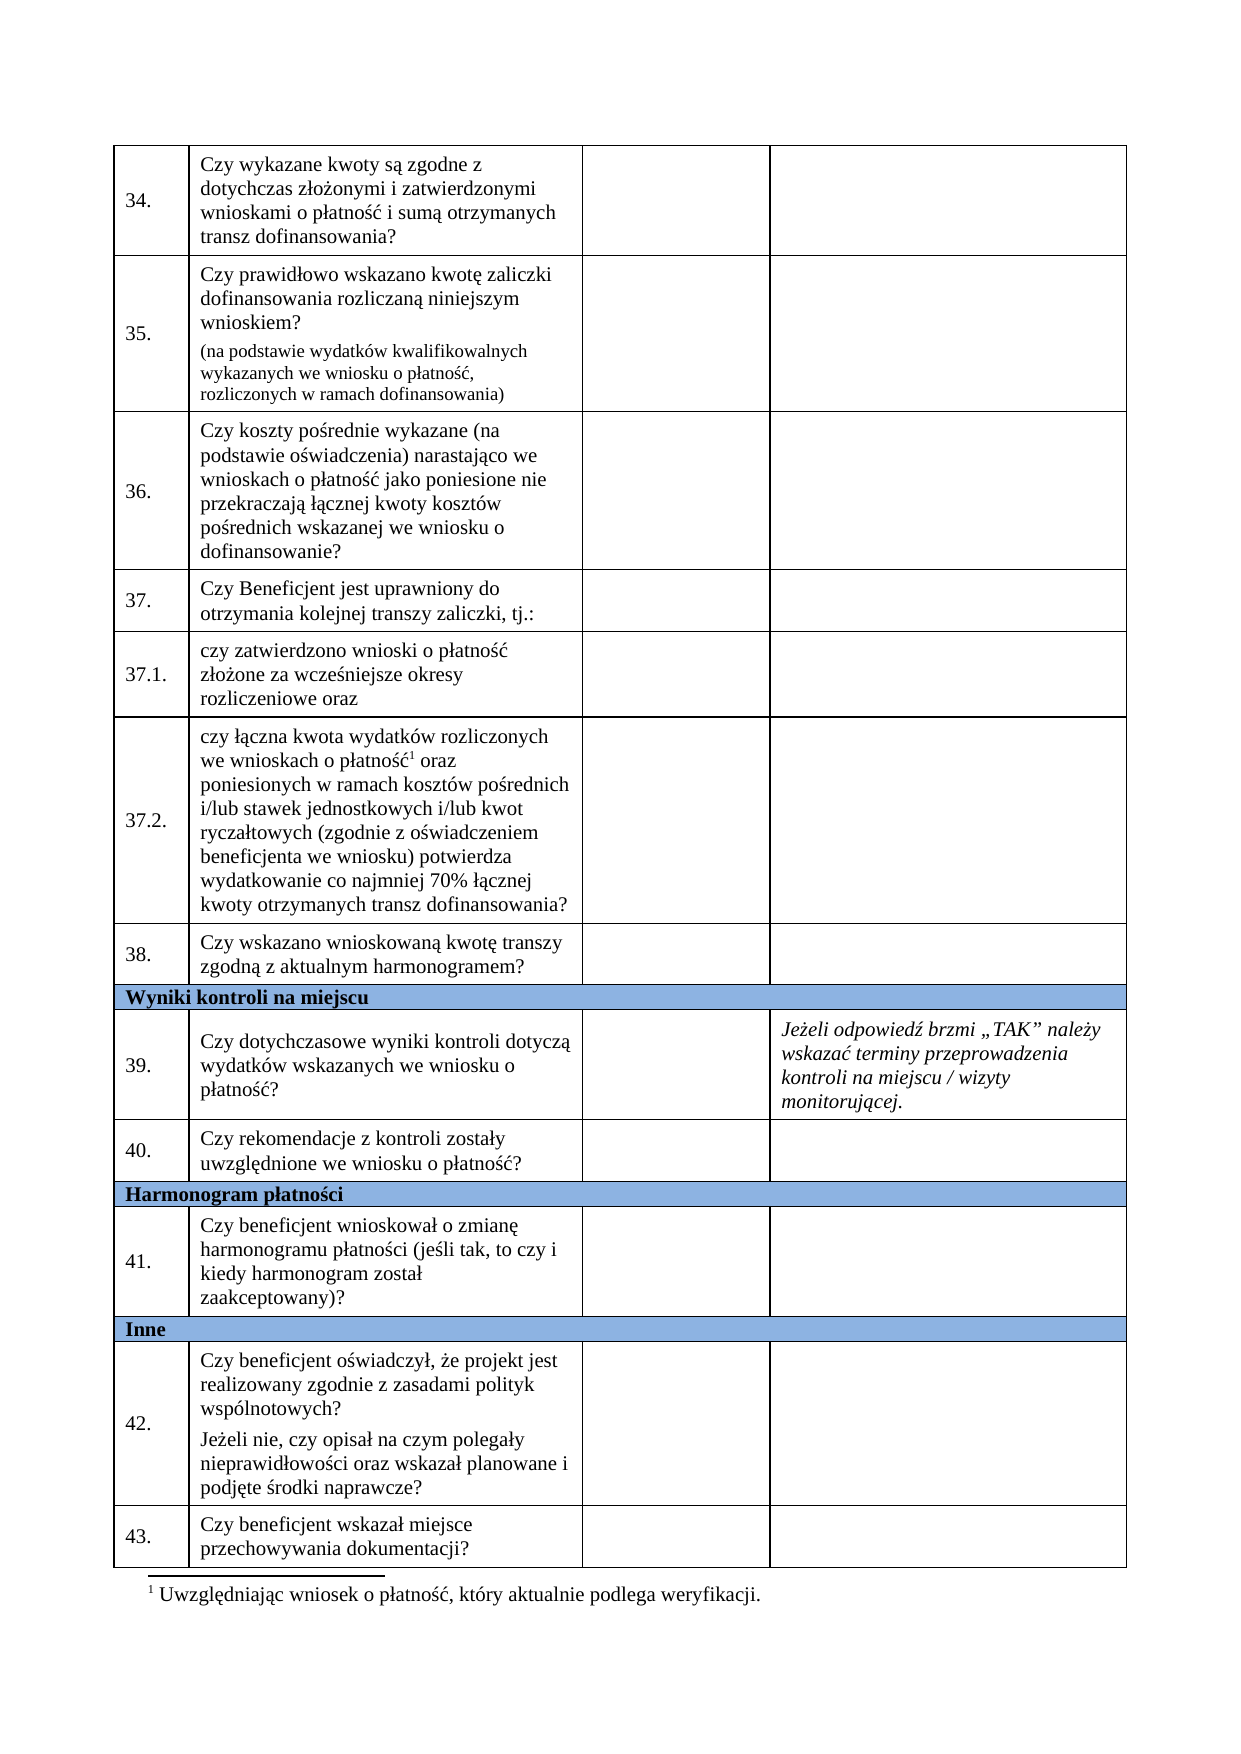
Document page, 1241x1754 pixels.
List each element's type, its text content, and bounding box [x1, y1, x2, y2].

table_cell Czy beneficjent oświadczył, że projekt jest realizowany zgodnie z zasadami polityk wspólnotowych? Jeżeli nie, czy opisał na czym polegały nieprawidłowości oraz wskazał planowane i podjęte środki naprawcze? [190, 1342, 582, 1505]
table_cell 43. [115, 1506, 188, 1567]
table_cell 42. [115, 1342, 188, 1505]
table_cell [771, 1342, 1126, 1505]
table_cell Czy prawidłowo wskazano kwotę zaliczki dofinansowania rozliczaną niniejszym wnioskiem? (na podstawie wydatków kwalifikowalnych wykazanych we wniosku o płatność, rozliczonych w ramach dofinansowania) [190, 256, 582, 411]
table_cell [771, 718, 1126, 922]
table_cell Harmonogram płatności [115, 1182, 1126, 1206]
table_cell Czy dotychczasowe wyniki kontroli dotyczą wydatków wskazanych we wniosku o płatność? [190, 1010, 582, 1119]
table_cell [583, 1342, 769, 1505]
table_cell 39. [115, 1010, 188, 1119]
table_cell 37. [115, 570, 188, 631]
table_cell [771, 924, 1126, 984]
table_cell [771, 632, 1126, 716]
table_cell 34. [115, 146, 188, 254]
table_cell [583, 256, 769, 411]
table_cell Jeżeli odpowiedź brzmi „TAK” należy wskazać terminy przeprowadzenia kontroli na miejscu / wizyty monitorującej. [771, 1010, 1126, 1119]
table_cell Czy beneficjent wskazał miejsce przechowywania dokumentacji? [190, 1506, 582, 1567]
table_cell [771, 570, 1126, 631]
table_cell [583, 632, 769, 716]
table_cell [771, 1506, 1126, 1567]
table_cell Czy rekomendacje z kontroli zostały uwzględnione we wniosku o płatność? [190, 1120, 582, 1181]
table_cell [771, 146, 1126, 254]
table_cell [583, 1120, 769, 1181]
table_cell Czy koszty pośrednie wykazane (na podstawie oświadczenia) narastająco we wnioskach o płatność jako poniesione nie przekraczają łącznej kwoty kosztów pośrednich wskazanej we wniosku o dofinansowanie? [190, 412, 582, 569]
table_cell Czy wskazano wnioskowaną kwotę transzy zgodną z aktualnym harmonogramem? [190, 924, 582, 984]
table_cell [771, 412, 1126, 569]
table_cell Wyniki kontroli na miejscu [115, 985, 1126, 1009]
table_cell czy łączna kwota wydatków rozliczonych we wnioskach o płatność oraz poniesionych w ramach kosztów pośrednich i/lub stawek jednostkowych i/lub kwot ryczałtowych (zgodnie z oświadczeniem beneficjenta we wniosku) potwierdza wydatkowanie co najmniej 70% łącznej kwoty otrzymanych transz dofinansowania? [190, 718, 582, 922]
table_cell 37.2. [115, 718, 188, 922]
table_cell [583, 718, 769, 922]
table_cell Inne [115, 1317, 1126, 1341]
table_cell [771, 256, 1126, 411]
table_cell Czy wykazane kwoty są zgodne z dotychczas złożonymi i zatwierdzonymi wnioskami o płatność i sumą otrzymanych transz dofinansowania? [190, 146, 582, 254]
table_cell [771, 1120, 1126, 1181]
table_cell czy zatwierdzono wnioski o płatność złożone za wcześniejsze okresy rozliczeniowe oraz [190, 632, 582, 716]
table_cell Czy beneficjent wnioskował o zmianę harmonogramu płatności (jeśli tak, to czy i kiedy harmonogram został zaakceptowany)? [190, 1207, 582, 1316]
table_cell [583, 924, 769, 984]
table_cell Czy Beneficjent jest uprawniony do otrzymania kolejnej transzy zaliczki, tj.: [190, 570, 582, 631]
table_cell 41. [115, 1207, 188, 1316]
table_cell [583, 1506, 769, 1567]
table_cell [583, 1207, 769, 1316]
table_cell 36. [115, 412, 188, 569]
table_cell [583, 570, 769, 631]
table_cell [583, 412, 769, 569]
table_cell [771, 1207, 1126, 1316]
table_cell [583, 1010, 769, 1119]
table_cell 38. [115, 924, 188, 984]
table_cell 37.1. [115, 632, 188, 716]
table_cell 40. [115, 1120, 188, 1181]
table_cell [583, 146, 769, 254]
table_cell 35. [115, 256, 188, 411]
